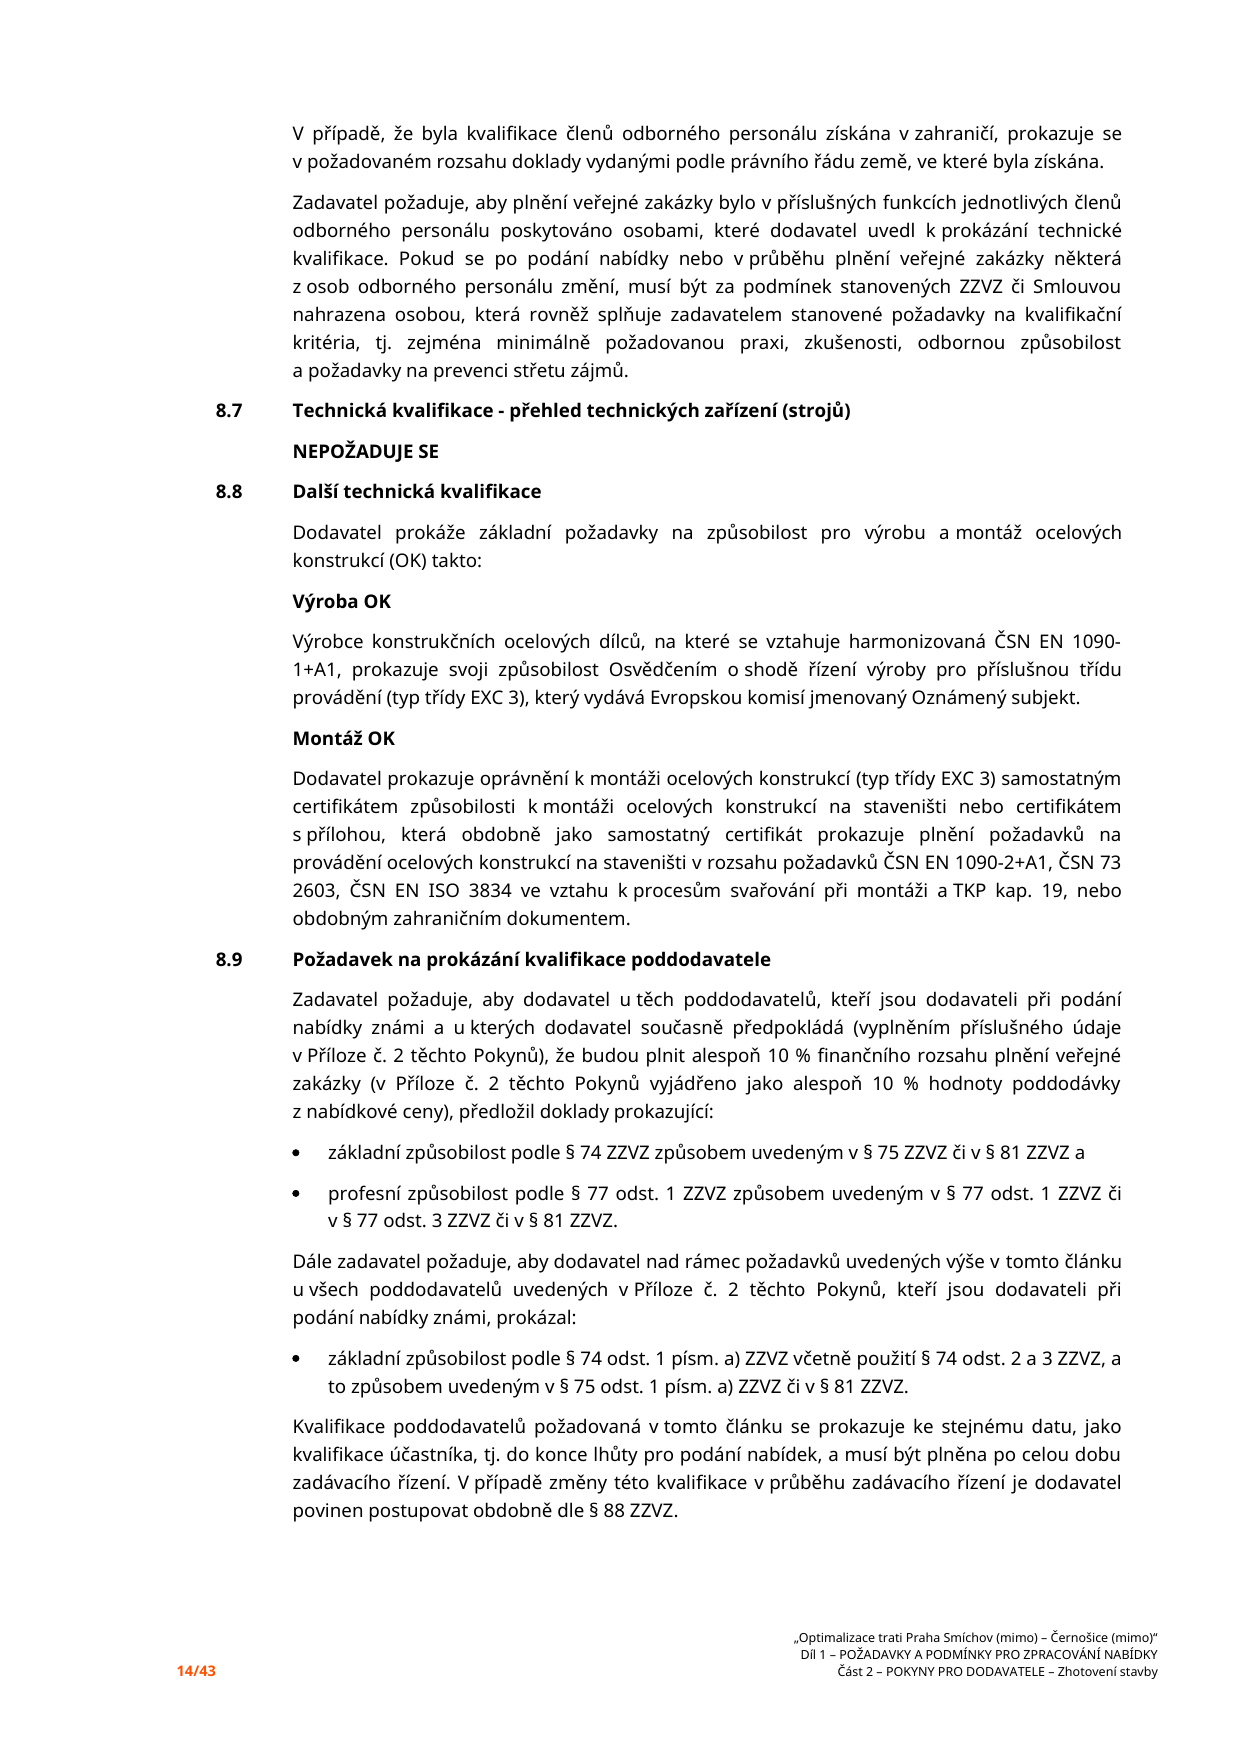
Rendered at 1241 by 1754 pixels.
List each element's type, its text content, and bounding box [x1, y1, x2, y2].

text profesní způsobilost podle § 77 odst. 1 ZZVZ způsobem uvedeným v § 77 odst. 1 ZZVZ či v § 77 odst. 3 ZZVZ či v § 81 ZZVZ. [292, 1180, 1122, 1233]
text Dodavatel prokazuje oprávnění k montáži ocelových konstrukcí (typ třídy EXC 3) samostatným certifikátem způsobilosti k montáži ocelových konstrukcí na staveništi nebo certifikátem s přílohou, která obdobně jako samostatný certifikát prokazuje plnění požadavků na provádění ocelových konstrukcí na staveništi v rozsahu požadavků ČSN EN 1090-2+A1, ČSN 73 2603, ČSN EN ISO 3834 ve vztahu k procesům svařování při montáži a TKP kap. 19, nebo obdobným zahraničním dokumentem. [292, 766, 1122, 931]
text Dále zadavatel požaduje, aby dodavatel nad rámec požadavků uvedených výše v tomto článku u všech poddodavatelů uvedených v Příloze č. 2 těchto Pokynů, kteří jsou dodavateli při podání nabídky známi, prokázal: [292, 1248, 1122, 1330]
text V případě, že byla kvalifikace členů odborného personálu získána v zahraničí, prokazuje se v požadovaném rozsahu doklady vydanými podle právního řádu země, ve které byla získána. [292, 121, 1122, 174]
text Dodavatel prokáže základní požadavky na způsobilost pro výrobu a montáž ocelových konstrukcí (OK) takto: [292, 519, 1122, 573]
text základní způsobilost podle § 74 ZZVZ způsobem uvedeným v § 75 ZZVZ či v § 81 ZZVZ a [292, 1139, 1122, 1165]
text Výrobce konstrukčních ocelových dílců, na které se vztahuje harmonizovaná ČSN EN 1090-1+A1, prokazuje svoji způsobilost Osvědčením o shodě řízení výroby pro příslušnou třídu provádění (typ třídy EXC 3), který vydává Evropskou komisí jmenovaný Oznámený subjekt. [292, 628, 1122, 710]
text Výroba OK [292, 588, 1122, 613]
text Další technická kvalifikace [216, 479, 1122, 504]
text Zadavatel požaduje, aby dodavatel u těch poddodavatelů, kteří jsou dodavateli při podání nabídky známi a u kterých dodavatel současně předpokládá (vyplněním příslušného údaje v Příloze č. 2 těchto Pokynů), že budou plnit alespoň 10 % finančního rozsahu plnění veřejné zakázky (v Příloze č. 2 těchto Pokynů vyjádřeno jako alespoň 10 % hodnoty poddodávky z nabídkové ceny), předložil doklady prokazující: [292, 987, 1122, 1124]
text Kvalifikace poddodavatelů požadovaná v tomto článku se prokazuje ke stejnému datu, jako kvalifikace účastníka, tj. do konce lhůty pro podání nabídek, a musí být plněna po celou dobu zadávacího řízení. V případě změny této kvalifikace v průběhu zadávacího řízení je dodavatel povinen postupovat obdobně dle § 88 ZZVZ. [292, 1413, 1122, 1523]
text NEPOŽADUJE SE [292, 438, 1122, 464]
text Technická kvalifikace - přehled technických zařízení (strojů) [216, 398, 1122, 423]
text Zadavatel požaduje, aby plnění veřejné zakázky bylo v příslušných funkcích jednotlivých členů odborného personálu poskytováno osobami, které dodavatel uvedl k prokázání technické kvalifikace. Pokud se po podání nabídky nebo v průběhu plnění veřejné zakázky některá z osob odborného personálu změní, musí být za podmínek stanovených ZZVZ či Smlouvou nahrazena osobou, která rovněž splňuje zadavatelem stanovené požadavky na kvalifikační kritéria, tj. zejména minimálně požadovanou praxi, zkušenosti, odbornou způsobilost a požadavky na prevenci střetu zájmů. [292, 189, 1122, 383]
text Montáž OK [292, 725, 1122, 751]
text základní způsobilost podle § 74 odst. 1 písm. a) ZZVZ včetně použití § 74 odst. 2 a 3 ZZVZ, a to způsobem uvedeným v § 75 odst. 1 písm. a) ZZVZ či v § 81 ZZVZ. [292, 1345, 1122, 1398]
text Požadavek na prokázání kvalifikace poddodavatele [216, 946, 1122, 972]
